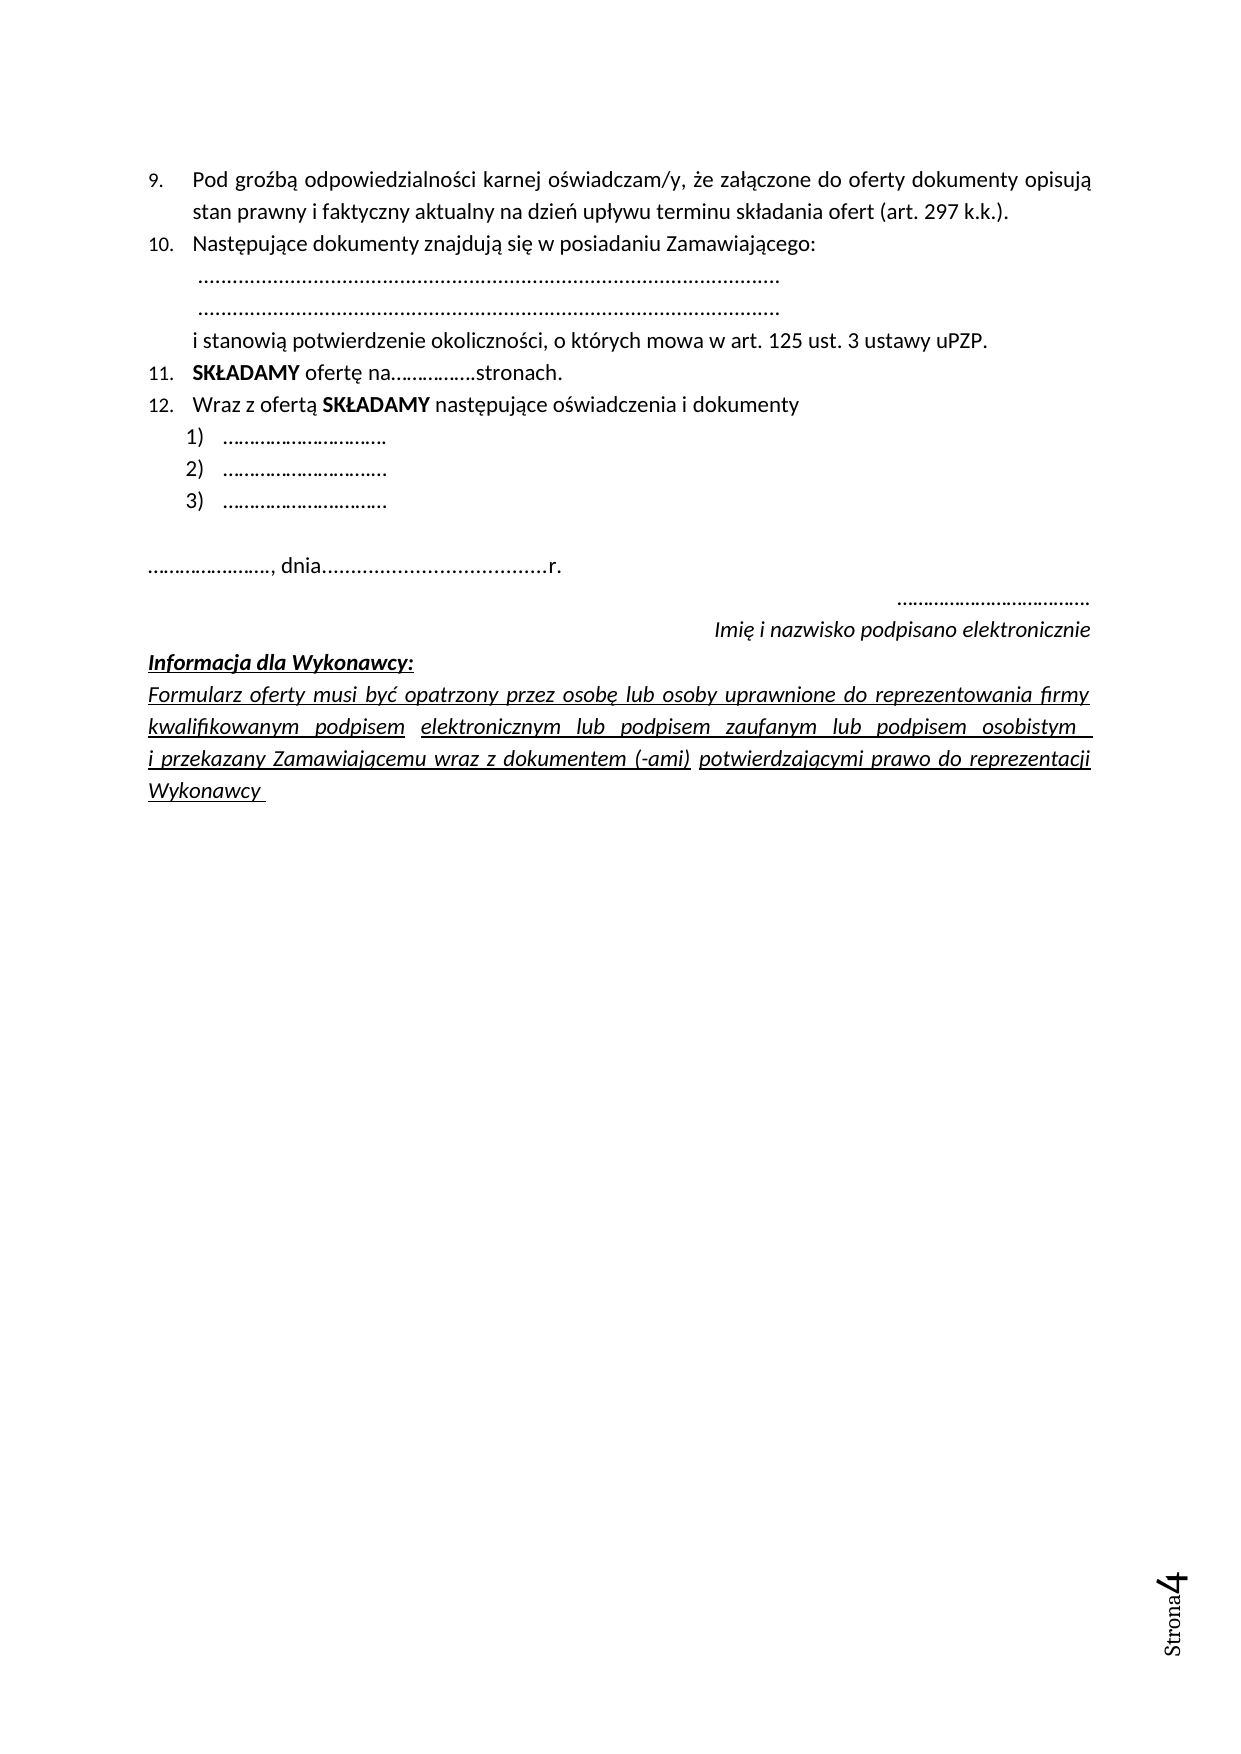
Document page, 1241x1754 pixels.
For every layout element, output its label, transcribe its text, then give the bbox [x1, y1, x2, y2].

text Imię i nazwisko podpisano elektronicznie [332, 615, 1093, 643]
list …………………………. [185, 422, 1105, 450]
text ………………………………. [121, 583, 1093, 611]
text …………….……., dnia r. [148, 551, 1105, 579]
text Informacja dla Wykonawcy: [148, 648, 1105, 676]
list Następujące dokumenty znajdują się w posiadaniu Zamawiającego: [148, 229, 1093, 257]
list ………………….……… [185, 487, 1105, 515]
list SKŁADAMY ofertę na…………….stronach. [148, 358, 1105, 386]
list Pod groźbą odpowiedzialności karnej oświadczam/y, że załączone do oferty dokumenty opisują stan prawny i faktyczny aktualny na dzień upływu terminu składania ofert (art. 297 k.k.). [148, 165, 1093, 225]
list i stanowią potwierdzenie okoliczności, o których mowa w art. 125 ust. 3 ustawy uPZP. [192, 326, 1093, 354]
list ……………………….… [185, 454, 1105, 482]
list ..................................................................................................... [192, 261, 1093, 289]
text Formularz oferty musi być opatrzony przez osobę lub osoby uprawnione do reprezentowania firmy kwalifikowanym podpisem elektronicznym lub podpisem zaufanym lub podpisem osobistym i przekazany Zamawiającemu wraz z dokumentem (-ami) potwierdzającymi prawo do reprezentacji Wykonawcy [148, 680, 1093, 804]
list Wraz z ofertą SKŁADAMY następujące oświadczenia i dokumenty [148, 390, 1105, 418]
list ..................................................................................................... [192, 293, 1093, 322]
